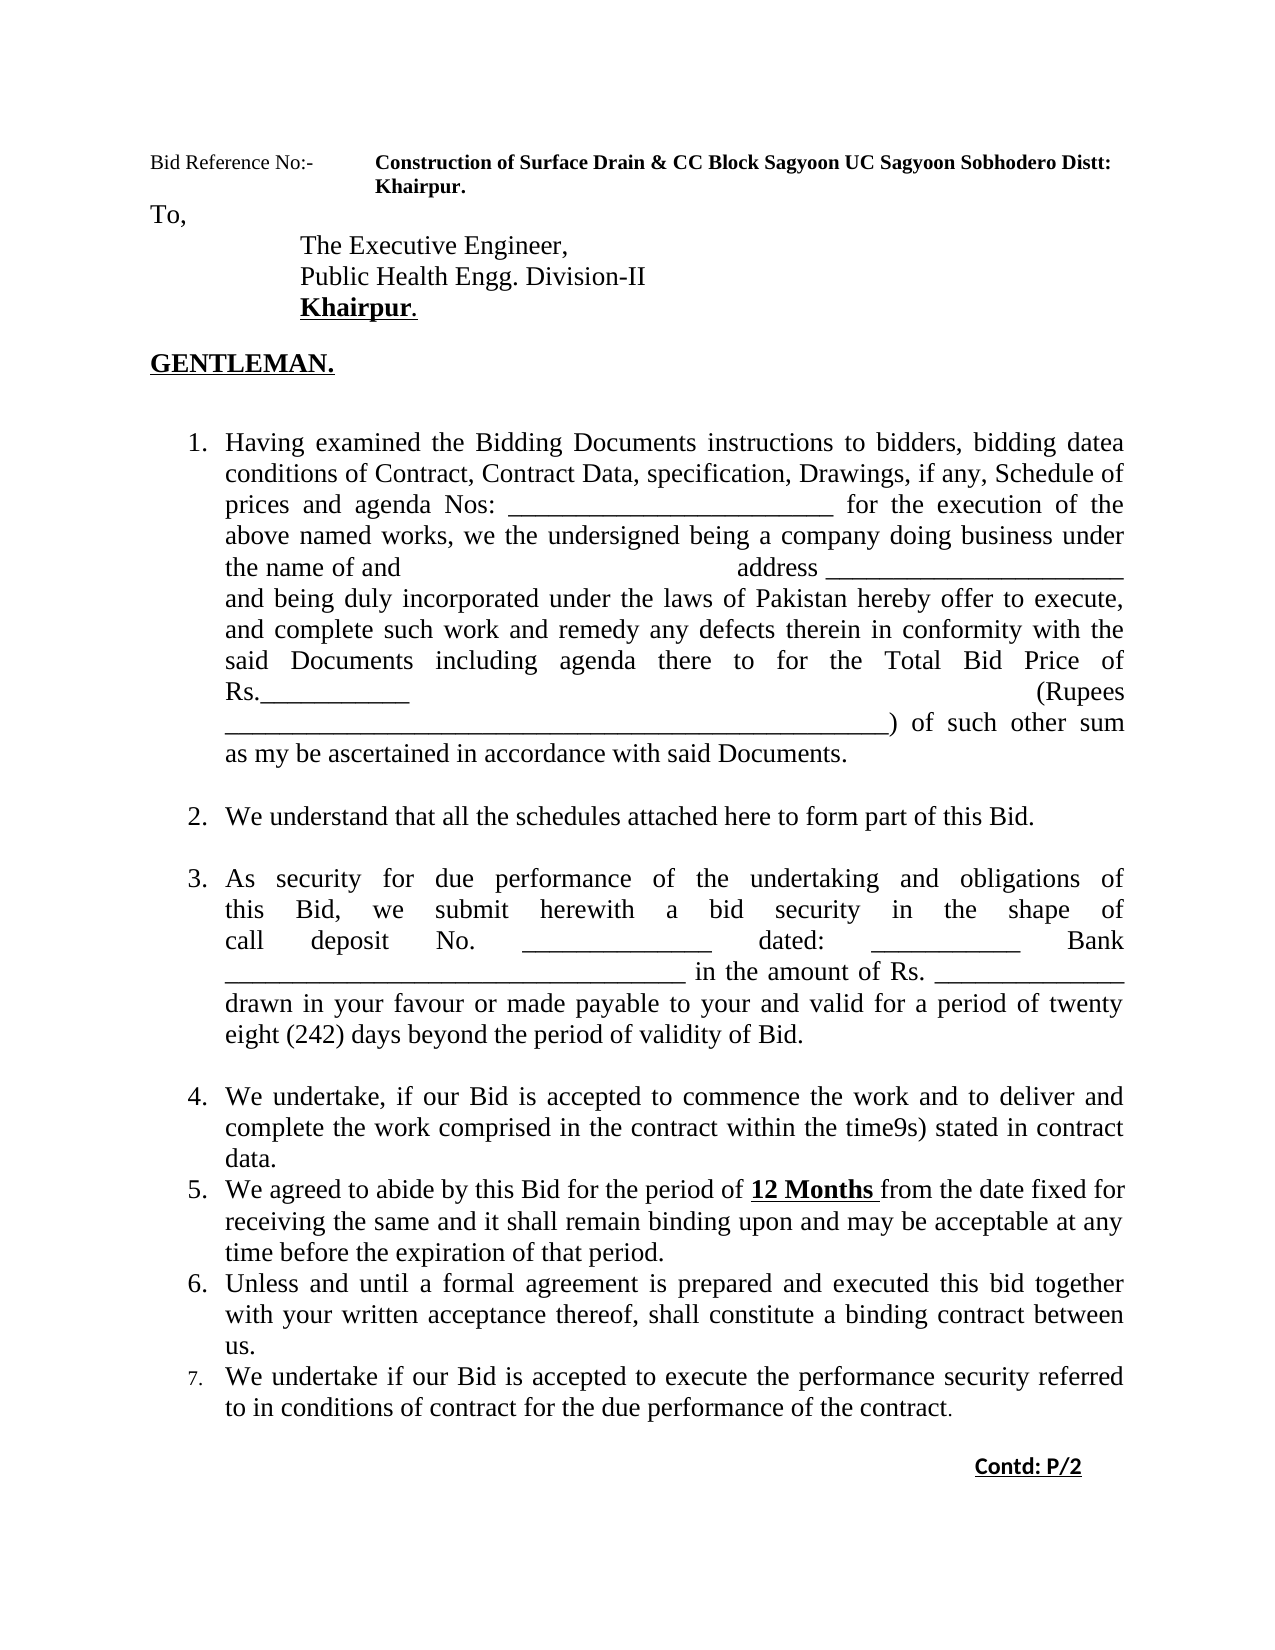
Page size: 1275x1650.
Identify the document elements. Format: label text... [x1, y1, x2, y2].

text GENTLEMAN. [150, 347, 1125, 378]
list Contd: P/2 [900, 1451, 1125, 1480]
text The Executive Engineer, [225, 229, 1125, 260]
text To, [150, 198, 1125, 229]
list Having examined the Bidding Documents instructions to bidders, bidding datea conditions of Contract, Contract Data, specification, Drawings, if any, Schedule of prices and agenda Nos: ________________________ for the execution of the above named works, we the undersigned being a company doing business under the name of and address ______________________ and being duly incorporated under the laws of Pakistan hereby offer to execute, and complete such work and remedy any defects therein in conformity with the said Documents including agenda there to for the Total Bid Price of Rs.___________ (Rupees _________________________________________________) of such other sum as my be ascertained in accordance with said Documents. [187, 426, 1125, 769]
list As security for due performance of the undertaking and obligations of this Bid, we submit herewith a bid security in the shape of call deposit No. ______________ dated: ___________ Bank __________________________________ in the amount of Rs. ______________ drawn in your favour or made payable to your and valid for a period of twenty eight (242) days beyond the period of validity of Bid. [187, 862, 1125, 1049]
list We undertake if our Bid is accepted to execute the performance security referred to in conditions of contract for the due performance of the contract. [187, 1360, 1125, 1423]
list We agreed to abide by this Bid for the period of 12 Months from the date fixed for receiving the same and it shall remain binding upon and may be acceptable at any time before the expiration of that period. [187, 1173, 1125, 1267]
list Unless and until a formal agreement is prepared and executed this bid together with your written acceptance thereof, shall constitute a binding contract between us. [187, 1267, 1125, 1360]
list We understand that all the schedules attached here to form part of this Bid. [187, 800, 1125, 831]
text Bid Reference No:- Construction of Surface Drain & CC Block Sagyoon UC Sagyoon Sobhodero Distt: Khairpur. [150, 150, 1125, 198]
list We undertake, if our Bid is accepted to commence the work and to deliver and complete the work comprised in the contract within the time9s) stated in contract data. [187, 1080, 1125, 1173]
text Public Health Engg. Division-II [225, 260, 1125, 292]
text Khairpur. [225, 292, 1125, 323]
